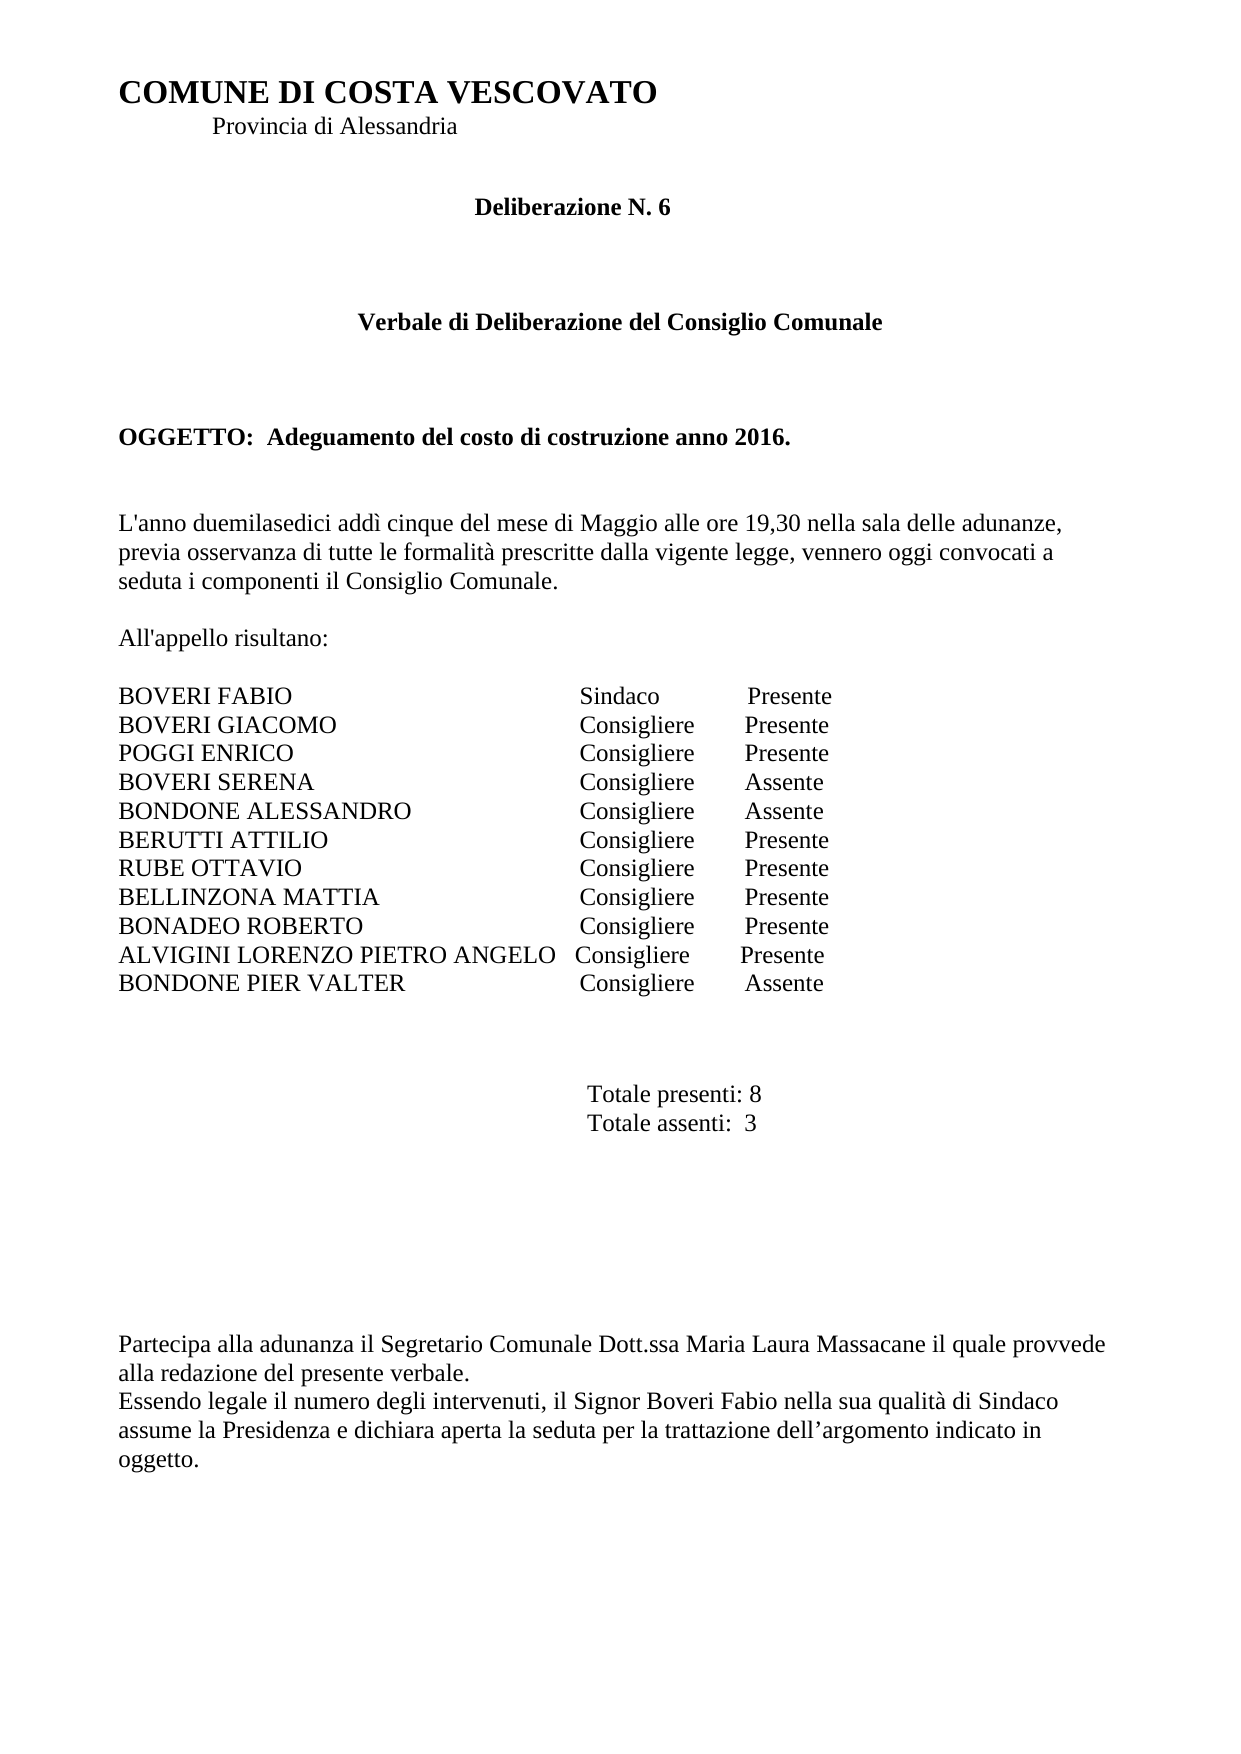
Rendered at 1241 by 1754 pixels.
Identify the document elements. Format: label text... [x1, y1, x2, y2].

text BOVERI GIACOMO Consigliere Presente [118, 710, 1122, 738]
text BONDONE PIER VALTER Consigliere Assente [118, 968, 1122, 997]
text BONADEO ROBERTO Consigliere Presente [118, 911, 1122, 940]
text All'appello risultano: [118, 623, 1122, 652]
text BOVERI FABIO Sindaco Presente [118, 681, 1122, 710]
text OGGETTO: Adeguamento del costo di costruzione anno 2016. [118, 422, 1122, 451]
text RUBE OTTAVIO Consigliere Presente [118, 853, 1122, 882]
text Provincia di Alessandria [118, 111, 1122, 139]
text POGGI ENRICO Consigliere Presente [118, 738, 1122, 767]
text BELLINZONA MATTIA Consigliere Presente [118, 882, 1122, 911]
text Deliberazione N. 6 [118, 192, 1122, 221]
text Essendo legale il numero degli intervenuti, il Signor Boveri Fabio nella sua qualità di Sindaco assume la Presidenza e dichiara aperta la seduta per la trattazione dell’argomento indicato in oggetto. [118, 1386, 1122, 1473]
text Totale presenti: 8 [118, 1079, 1122, 1108]
text Totale assenti: 3 [118, 1108, 1122, 1136]
text BOVERI SERENA Consigliere Assente [118, 767, 1122, 796]
text BONDONE ALESSANDRO Consigliere Assente [118, 796, 1122, 825]
text Partecipa alla adunanza il Segretario Comunale Dott.ssa Maria Laura Massacane il quale provvede alla redazione del presente verbale. [118, 1329, 1122, 1386]
text ALVIGINI LORENZO PIETRO ANGELO Consigliere Presente [118, 940, 1122, 968]
text Verbale di Deliberazione del Consiglio Comunale [118, 307, 1122, 336]
text COMUNE DI COSTA VESCOVATO [118, 72, 1122, 111]
text BERUTTI ATTILIO Consigliere Presente [118, 825, 1122, 853]
text L'anno duemilasedici addì cinque del mese di Maggio alle ore 19,30 nella sala delle adunanze, previa osservanza di tutte le formalità prescritte dalla vigente legge, vennero oggi convocati a seduta i componenti il Consiglio Comunale. [118, 508, 1122, 595]
